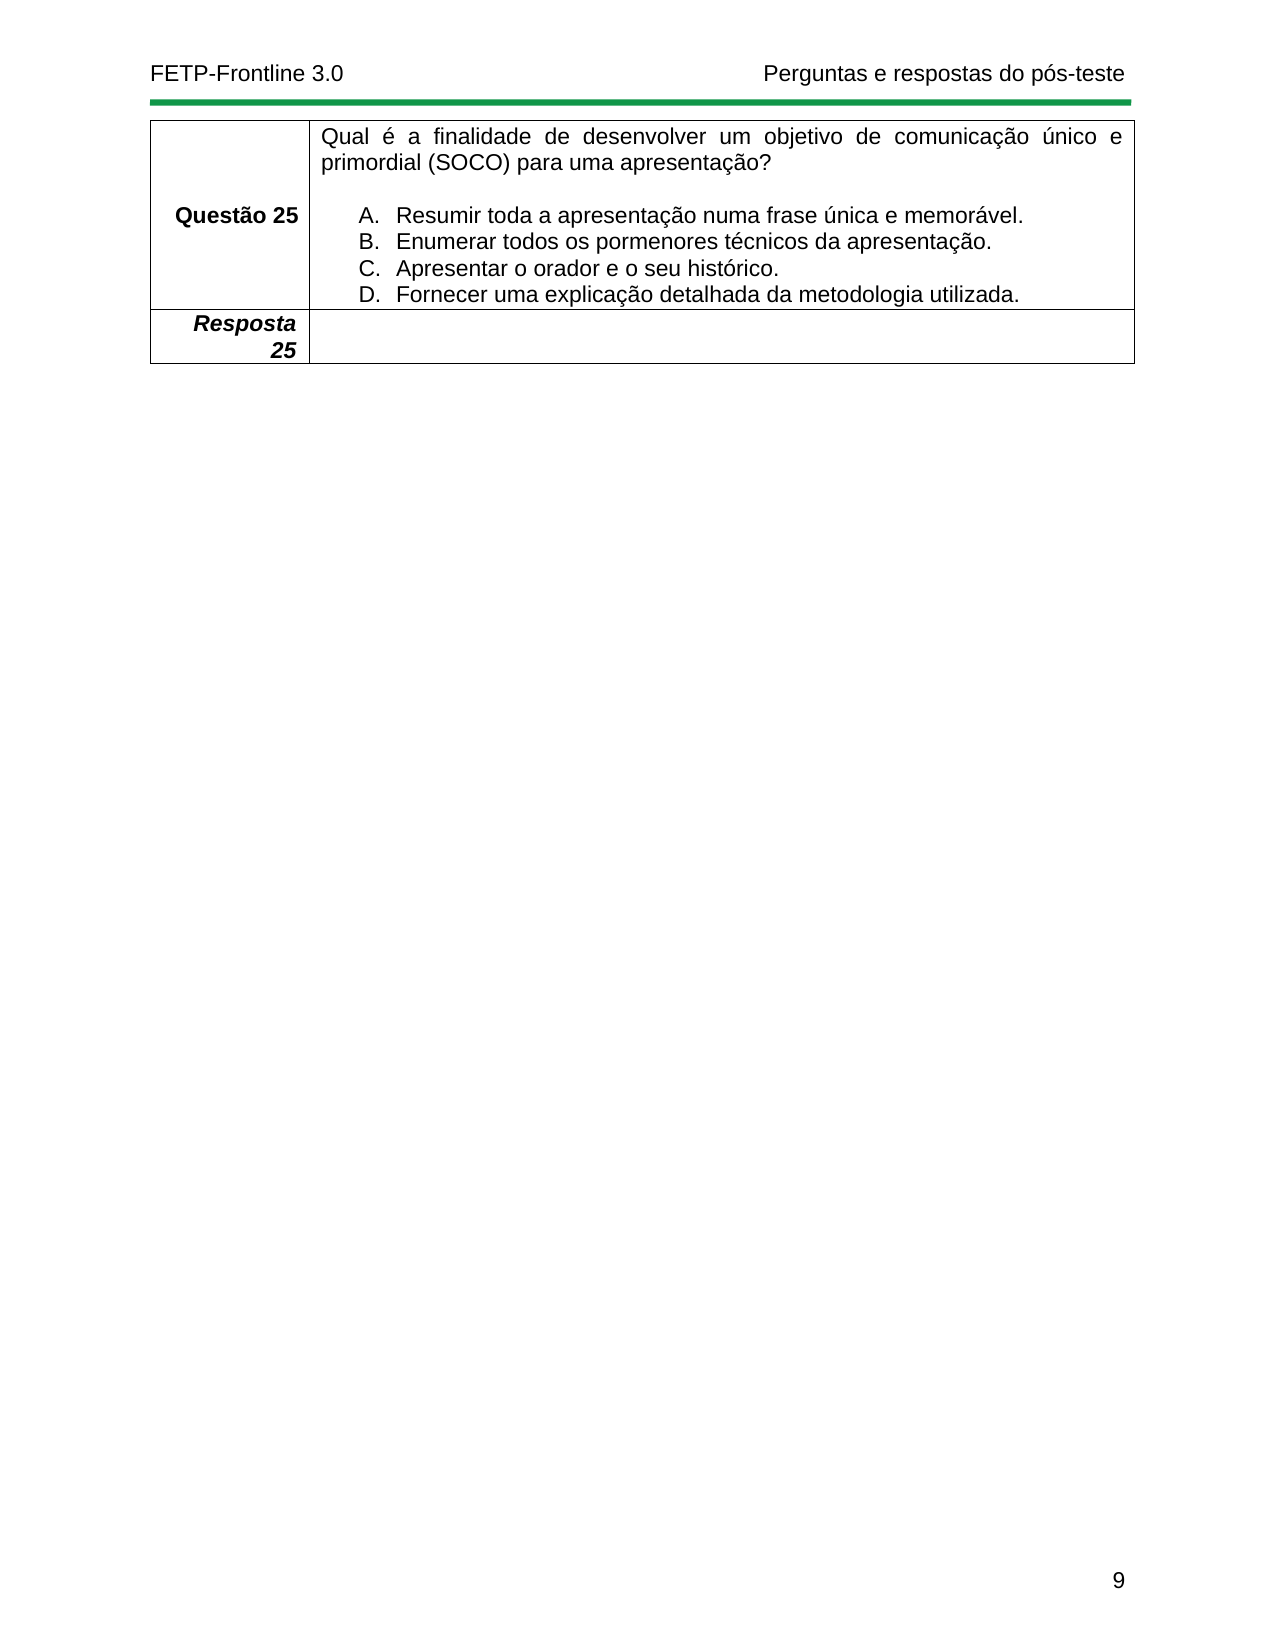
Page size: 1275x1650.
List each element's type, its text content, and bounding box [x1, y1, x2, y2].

table_header Questão 25 [151, 121, 309, 309]
table_cell Resposta 25 [151, 310, 309, 363]
table_cell [310, 310, 1134, 363]
table_header Qual é a finalidade de desenvolver um objetivo de comunicação único e primordial (SOCO) para uma apresentação? Resumir toda a apresentação numa frase única e memorável. Enumerar todos os pormenores técnicos da apresentação. Apresentar o orador e o seu histórico. Fornecer uma explicação detalhada da metodologia utilizada. [310, 121, 1134, 309]
